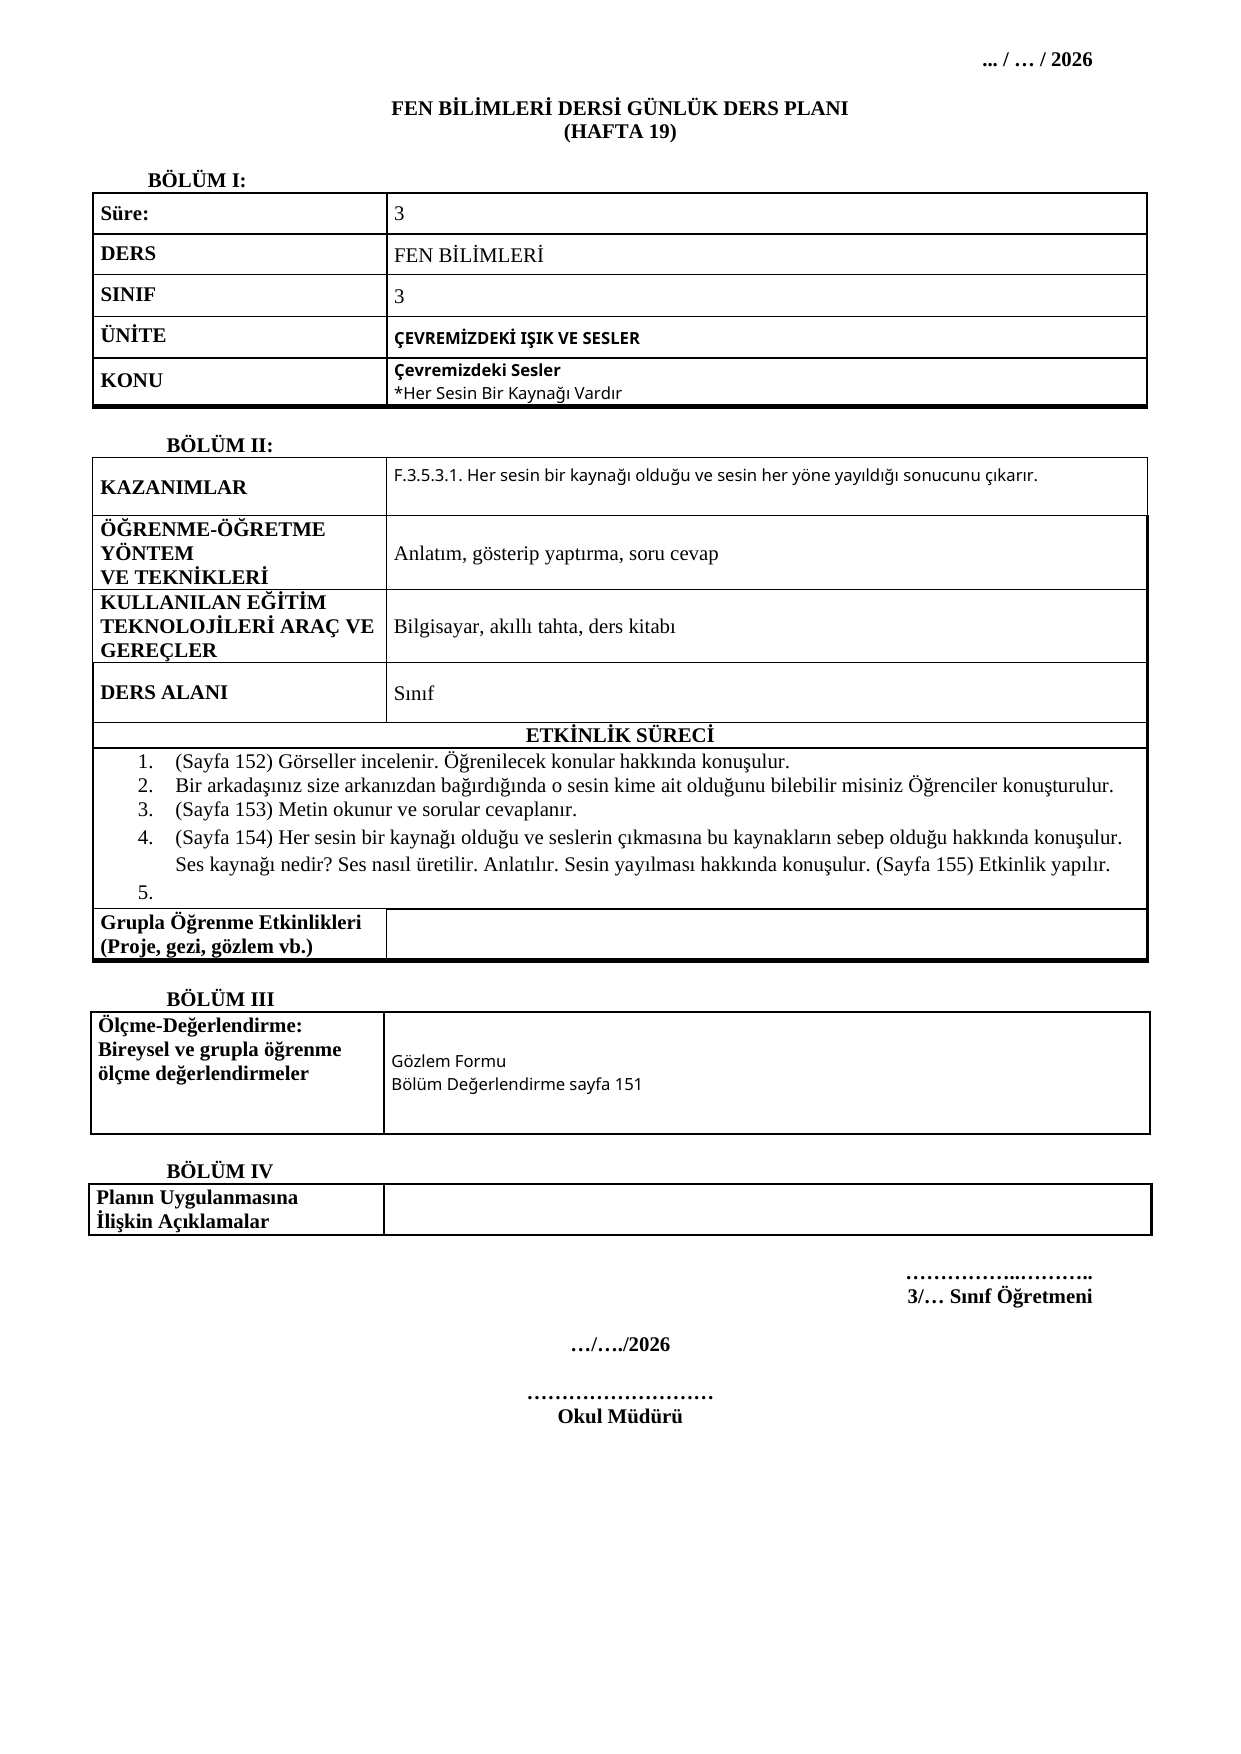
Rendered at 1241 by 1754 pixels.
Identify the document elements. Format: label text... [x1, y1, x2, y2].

table_header Gözlem Formu Bölüm Değerlendirme sayfa 151 [385, 1013, 1149, 1133]
table_cell KULLANILAN EĞİTİM TEKNOLOJİLERİ ARAÇ VE GEREÇLER [93, 590, 386, 662]
text ... / … / 2026 [148, 47, 1092, 71]
subtitle BÖLÜM III [148, 987, 1092, 1011]
table_cell Grupla Öğrenme Etkinlikleri (Proje, gezi, gözlem vb.) [94, 909, 386, 958]
table_cell ÜNİTE [94, 317, 386, 357]
text BÖLÜM I: [148, 168, 1092, 192]
text ……………..……….. [148, 1259, 1092, 1284]
table_cell (Sayfa 152) Görseller incelenir. Öğrenilecek konular hakkında konuşulur. Bir arkadaşınız size arkanızdan bağırdığında o sesin kime ait olduğunu bilebilir misiniz Öğrenciler konuşturulur. (Sayfa 153) Metin okunur ve sorular cevaplanır. (Sayfa 154) Her sesin bir kaynağı olduğu ve seslerin çıkmasına bu kaynakların sebep olduğu hakkında konuşulur. Ses kaynağı nedir? Ses nasıl üretilir. Anlatılır. Sesin yayılması hakkında konuşulur. (Sayfa 155) Etkinlik yapılır. [94, 749, 1146, 908]
text 3/… Sınıf Öğretmeni [148, 1284, 1092, 1308]
table_cell DERS ALANI [94, 663, 386, 721]
table_cell ETKİNLİK SÜRECİ [94, 723, 1146, 747]
table_cell SINIF [94, 275, 386, 316]
table_header 3 [388, 194, 1146, 233]
table_header [385, 1185, 1150, 1233]
table_cell 3 [388, 275, 1146, 316]
table_cell Sınıf [387, 663, 1146, 721]
table_header Ölçme-Değerlendirme: Bireysel ve grupla öğrenme ölçme değerlendirmeler [92, 1013, 383, 1133]
table_cell Çevremizdeki Sesler *Her Sesin Bir Kaynağı Vardır [388, 359, 1146, 404]
table_cell Bilgisayar, akıllı tahta, ders kitabı [387, 590, 1146, 662]
text ……………………… [148, 1380, 1092, 1404]
text …/…./2026 [148, 1332, 1092, 1356]
table_cell KONU [94, 359, 386, 404]
table_cell FEN BİLİMLERİ [388, 235, 1146, 274]
table_cell Anlatım, gösterip yaptırma, soru cevap [387, 516, 1146, 589]
text BÖLÜM II: [148, 433, 1092, 457]
table_cell ÖĞRENME-ÖĞRETME YÖNTEM VE TEKNİKLERİ [93, 516, 386, 589]
table_cell DERS [94, 235, 386, 274]
table_cell ÇEVREMİZDEKİ IŞIK VE SESLER [388, 317, 1146, 357]
table_header KAZANIMLAR [93, 458, 386, 515]
table_header F.3.5.3.1. Her sesin bir kaynağı olduğu ve sesin her yöne yayıldığı sonucunu çıkarır. [387, 458, 1147, 515]
table_header Planın Uygulanmasına İlişkin Açıklamalar [90, 1185, 383, 1233]
subtitle BÖLÜM IV [148, 1159, 1092, 1183]
text Okul Müdürü [148, 1404, 1092, 1428]
text FEN BİLİMLERİ DERSİ GÜNLÜK DERS PLANI [148, 95, 1092, 119]
text (HAFTA 19) [148, 119, 1092, 143]
table_header Süre: [94, 194, 386, 233]
table_cell [387, 910, 1146, 958]
